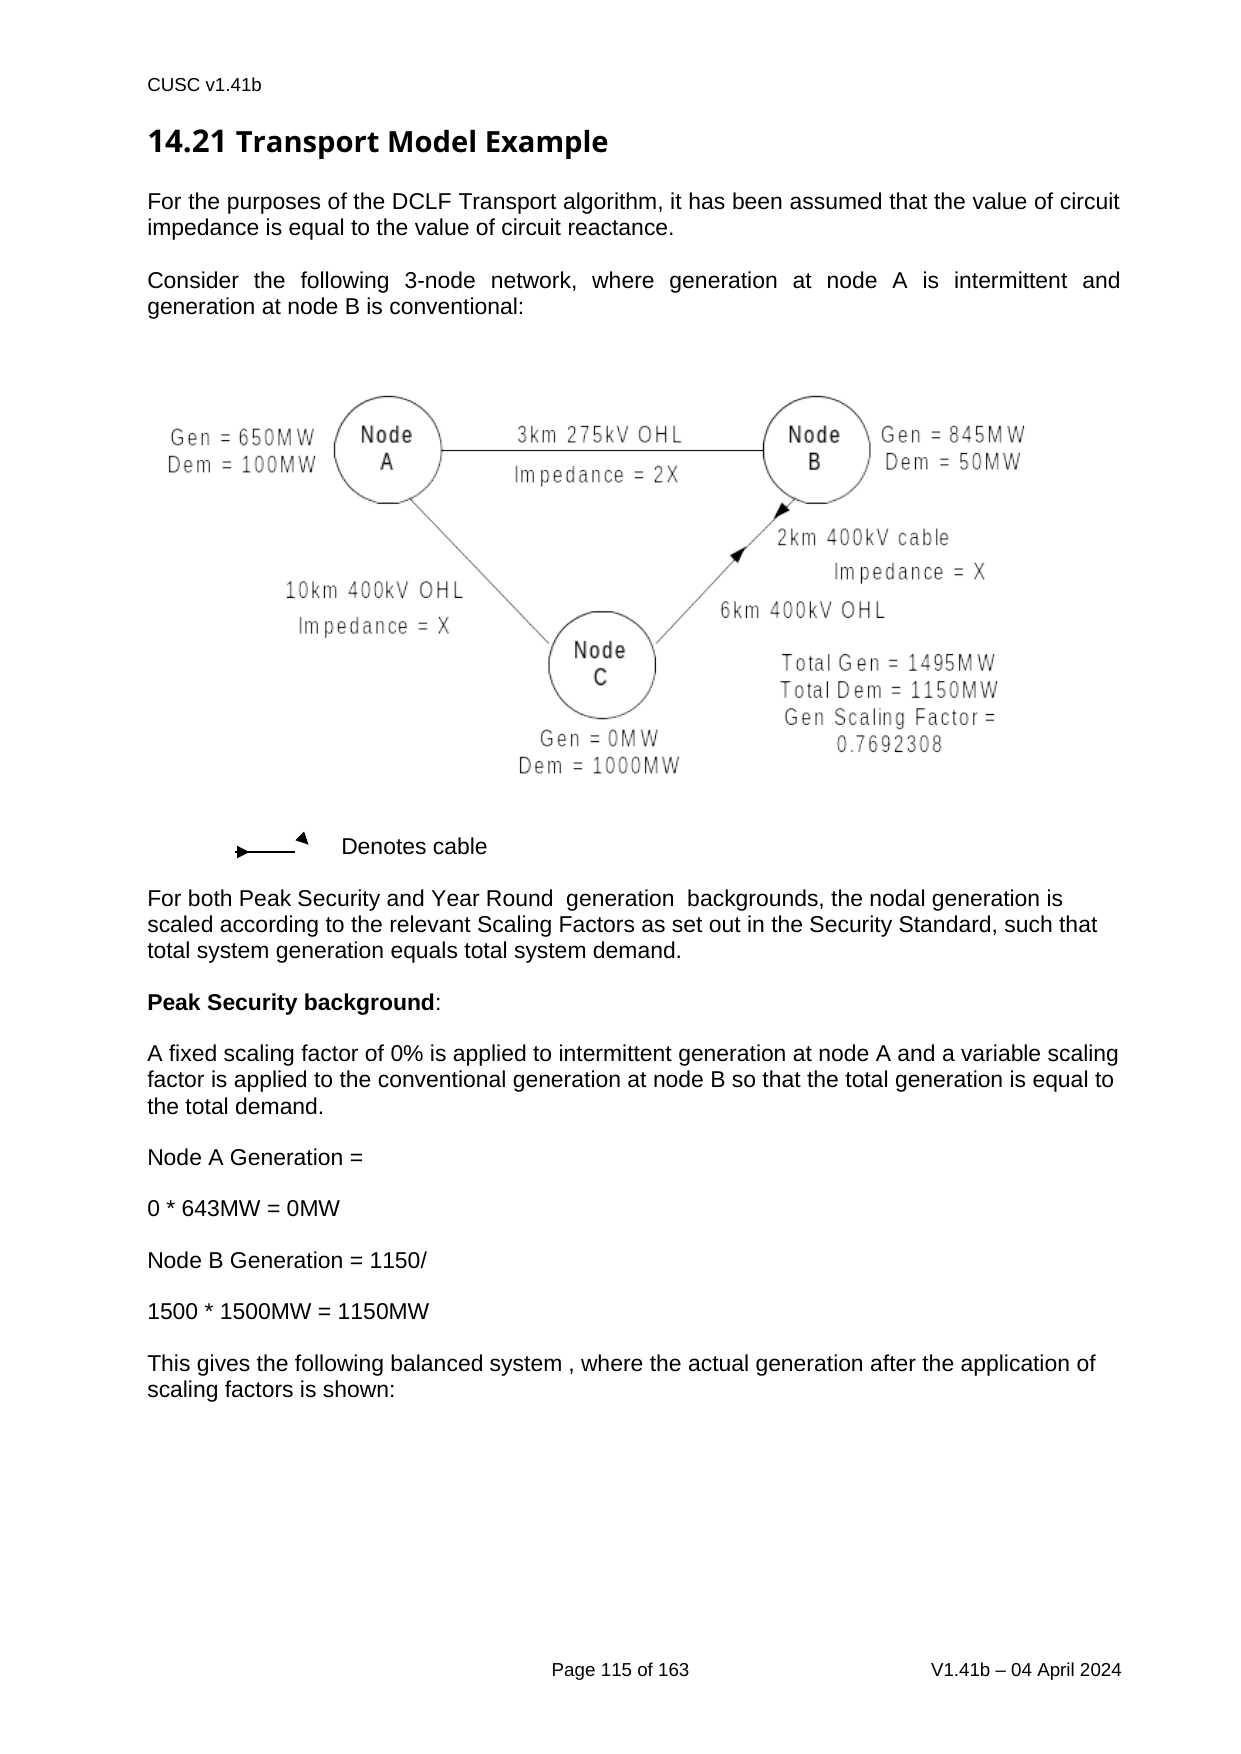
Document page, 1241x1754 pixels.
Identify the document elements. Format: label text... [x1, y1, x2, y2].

text Peak Security background: [147, 989, 1121, 1015]
text 1500 * 1500MW = 1150MW [147, 1298, 1121, 1324]
text Node B Generation = 1150/ [147, 1247, 1121, 1273]
subtitle 14.21 Transport Model Example [147, 119, 1121, 161]
text Node A Generation = [147, 1144, 1121, 1170]
text Denotes cable [147, 833, 1121, 859]
text This gives the following balanced system , where the actual generation after the application of scaling factors is shown: [147, 1349, 1121, 1402]
text For both Peak Security and Year Round generation backgrounds, the nodal generation is scaled according to the relevant Scaling Factors as set out in the Security Standard, such that total system generation equals total system demand. [147, 884, 1121, 964]
text 0 * 643MW = 0MW [147, 1195, 1121, 1222]
text For the purposes of the DCLF Transport algorithm, it has been assumed that the value of circuit impedance is equal to the value of circuit reactance. [147, 188, 1121, 240]
text A fixed scaling factor of 0% is applied to intermittent generation at node A and a variable scaling factor is applied to the conventional generation at node B so that the total generation is equal to the total demand. [147, 1040, 1121, 1119]
text Consider the following 3-node network, where generation at node A is intermittent and generation at node B is conventional: [147, 267, 1121, 319]
